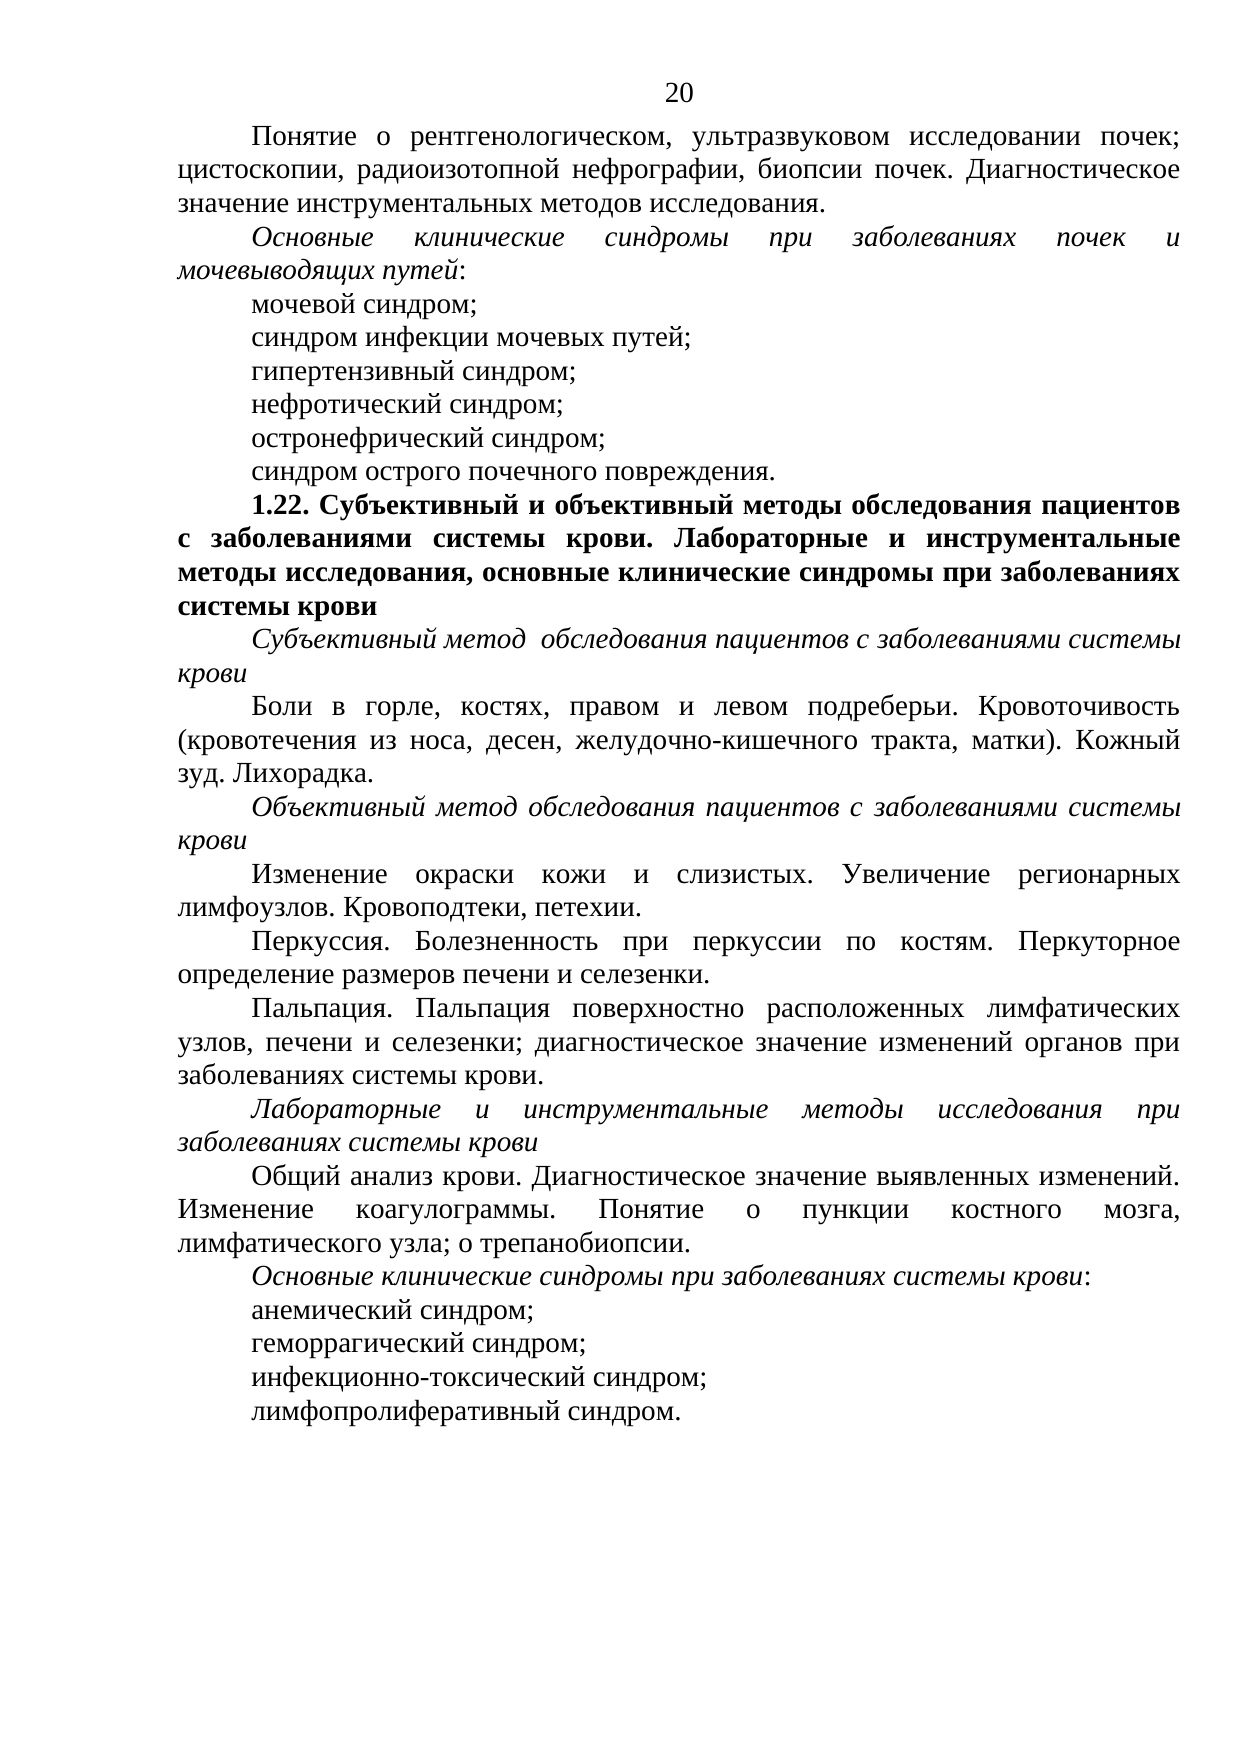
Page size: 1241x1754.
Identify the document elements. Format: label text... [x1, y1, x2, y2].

subtitle Боли в горле, костях, правом и левом подреберьи. Кровоточивость (кровотечения из носа, десен, желудочно-кишечного тракта, матки). Кожный зуд. Лихорадка. [177, 688, 1181, 789]
text лимфопролиферативный синдром. [177, 1393, 1181, 1426]
subtitle Перкуссия. Болезненность при перкуссии по костям. Перкуторное определение размеров печени и селезенки. [177, 923, 1181, 990]
text остронефрический синдром; [177, 420, 1181, 453]
subtitle 1.22. Субъективный и объективный методы обследования пациентов с заболеваниями системы крови. Лабораторные и инструментальные методы исследования, основные клинические синдромы при заболеваниях системы крови [177, 487, 1181, 621]
text геморрагический синдром; [177, 1326, 1181, 1359]
subtitle Лабораторные и инструментальные методы исследования при заболеваниях системы крови [177, 1091, 1181, 1158]
text Основные клинические синдромы при заболеваниях почек и мочевыводящих путей: [177, 219, 1181, 286]
subtitle Общий анализ крови. Диагностическое значение выявленных изменений. Изменение коагулограммы. Понятие о пункции костного мозга, лимфатического узла; о трепанобиопсии. [177, 1158, 1181, 1258]
subtitle Основные клинические синдромы при заболеваниях системы крови: [177, 1258, 1181, 1292]
subtitle Объективный метод обследования пациентов с заболеваниями системы крови [177, 789, 1181, 856]
subtitle Изменение окраски кожи и слизистых. Увеличение регионарных лимфоузлов. Кровоподтеки, петехии. [177, 856, 1181, 923]
text Понятие о рентгенологическом, ультразвуковом исследовании почек; цистоскопии, радиоизотопной нефрографии, биопсии почек. Диагностическое значение инструментальных методов исследования. [177, 118, 1181, 219]
text мочевой синдром; [177, 286, 1181, 319]
subtitle Пальпация. Пальпация поверхностно расположенных лимфатических узлов, печени и селезенки; диагностическое значение изменений органов при заболеваниях системы крови. [177, 990, 1181, 1091]
text синдром инфекции мочевых путей; [177, 319, 1181, 353]
text анемический синдром; [177, 1292, 1181, 1326]
text нефротический синдром; [177, 386, 1181, 420]
text инфекционно-токсический синдром; [177, 1359, 1181, 1393]
text гипертензивный синдром; [177, 353, 1181, 386]
subtitle Субъективный метод обследования пациентов с заболеваниями системы крови [177, 621, 1181, 688]
text синдром острого почечного повреждения. [177, 453, 1181, 487]
